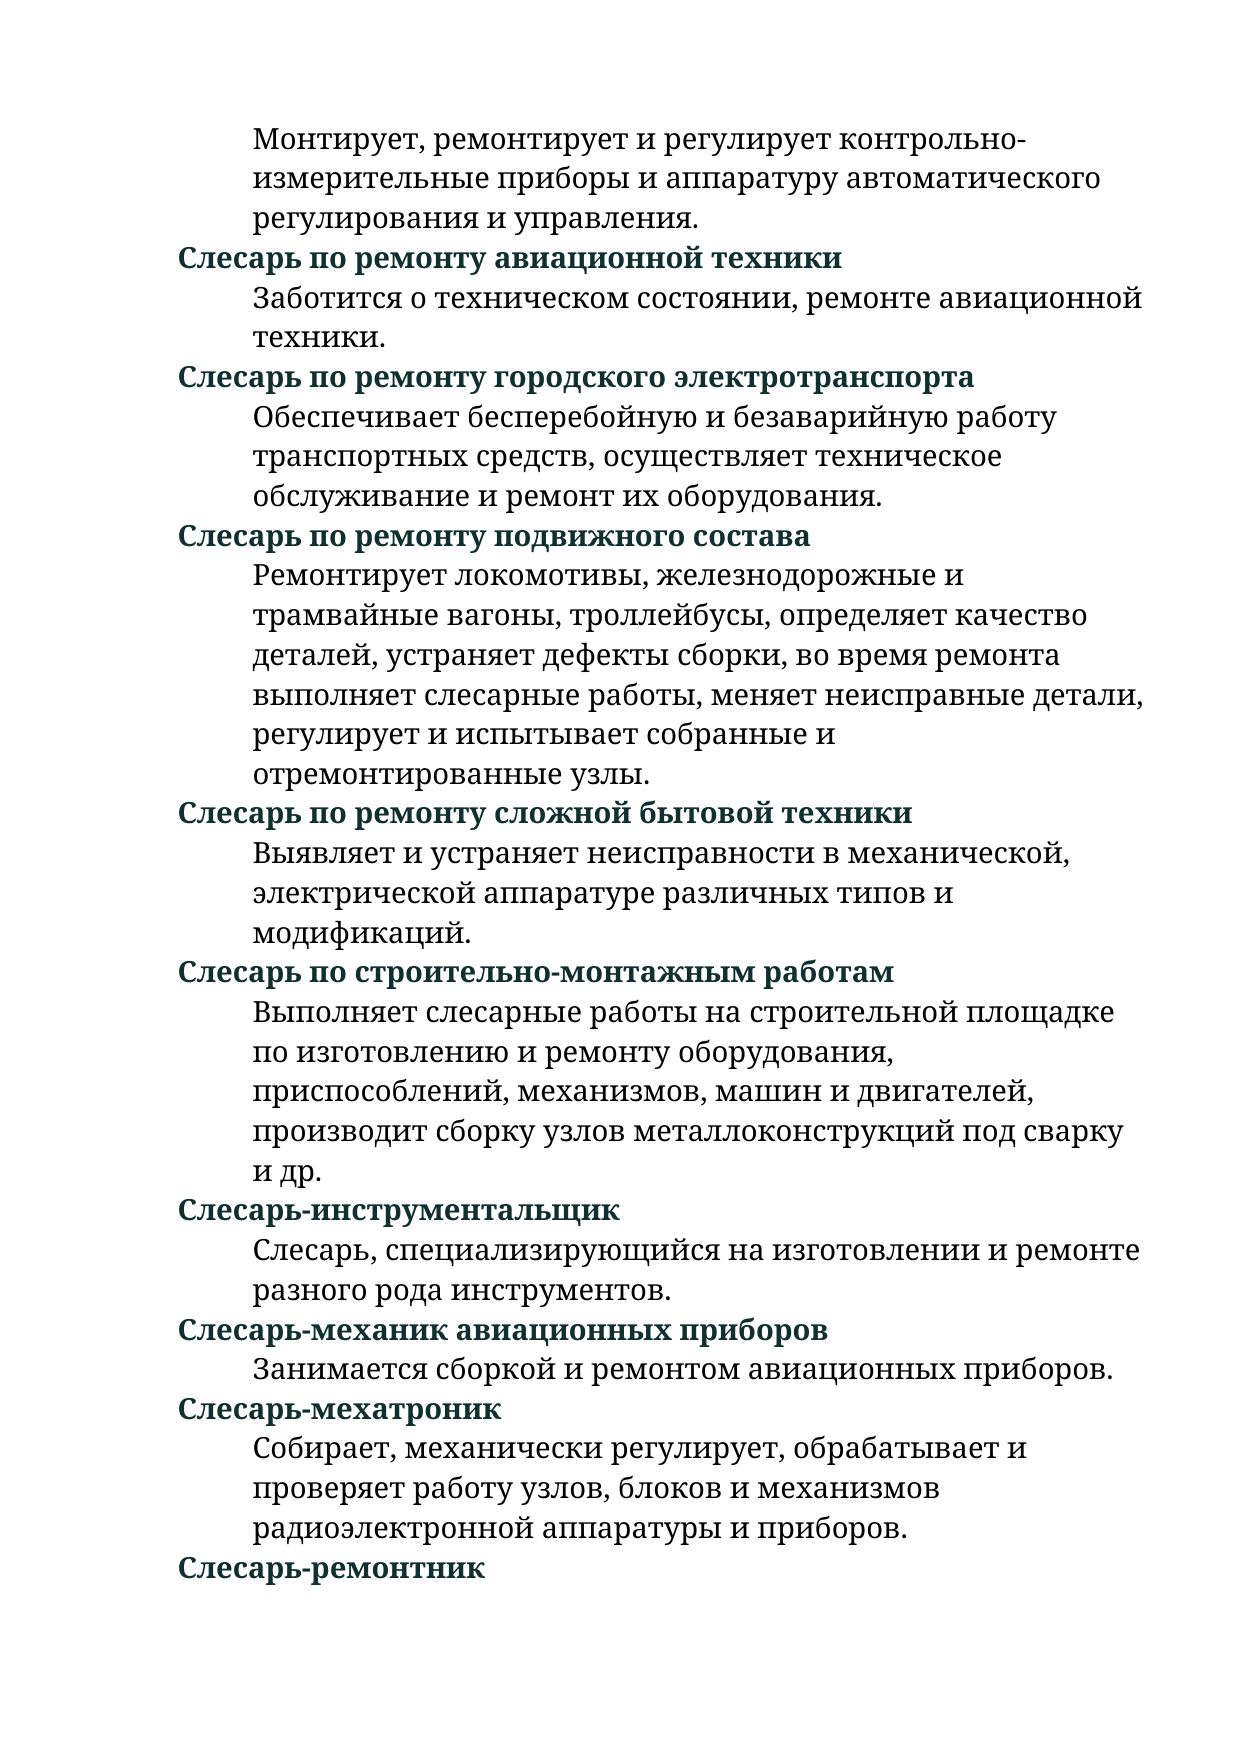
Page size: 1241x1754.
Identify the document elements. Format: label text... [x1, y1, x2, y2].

text Слесарь-ремонтник [177, 1547, 1152, 1587]
text Заботится о техническом состоянии, ремонте авиационной техники. [252, 277, 1152, 356]
text Обеспечивает бесперебойную и безаварийную работу транспортных средств, осуществляет техническое обслуживание и ремонт их оборудования. [252, 396, 1152, 515]
text Слесарь по ремонту авиационной техники [177, 237, 1152, 277]
text Слесарь по ремонту сложной бытовой техники [177, 793, 1152, 832]
text Выявляет и устраняет неисправности в механической, электрической аппаратуре различных типов и модификаций. [252, 832, 1152, 952]
text Выполняет слесарные работы на строительной площадке по изготовлению и ремонту оборудования, приспособлений, механизмов, машин и двигателей, производит сборку узлов металлоконструкций под сварку и др. [252, 991, 1152, 1190]
text Ремонтирует локомотивы, железнодорожные и трамвайные вагоны, троллейбусы, определяет качество деталей, устраняет дефекты сборки, во время ремонта выполняет слесарные работы, меняет неисправные детали, регулирует и испытывает собранные и отремонтированные узлы. [252, 555, 1152, 793]
text Слесарь по строительно-монтажным работам [177, 952, 1152, 991]
text Слесарь по ремонту подвижного состава [177, 515, 1152, 555]
text Слесарь-механик авиационных приборов [177, 1309, 1152, 1348]
text Слесарь, специализирующийся на изготовлении и ремонте разного рода инструментов. [252, 1229, 1152, 1309]
text Монтирует, ремонтирует и регулирует контрольно-измерительные приборы и аппаратуру автоматического регулирования и управления. [252, 118, 1152, 237]
text Слесарь по ремонту городского электротранспорта [177, 356, 1152, 396]
text Слесарь-мехатроник [177, 1388, 1152, 1428]
text Собирает, механически регулирует, обрабатывает и проверяет работу узлов, блоков и механизмов радиоэлектронной аппаратуры и приборов. [252, 1428, 1152, 1547]
text Слесарь-инструментальщик [177, 1190, 1152, 1229]
text Занимается сборкой и ремонтом авиационных приборов. [252, 1348, 1152, 1388]
